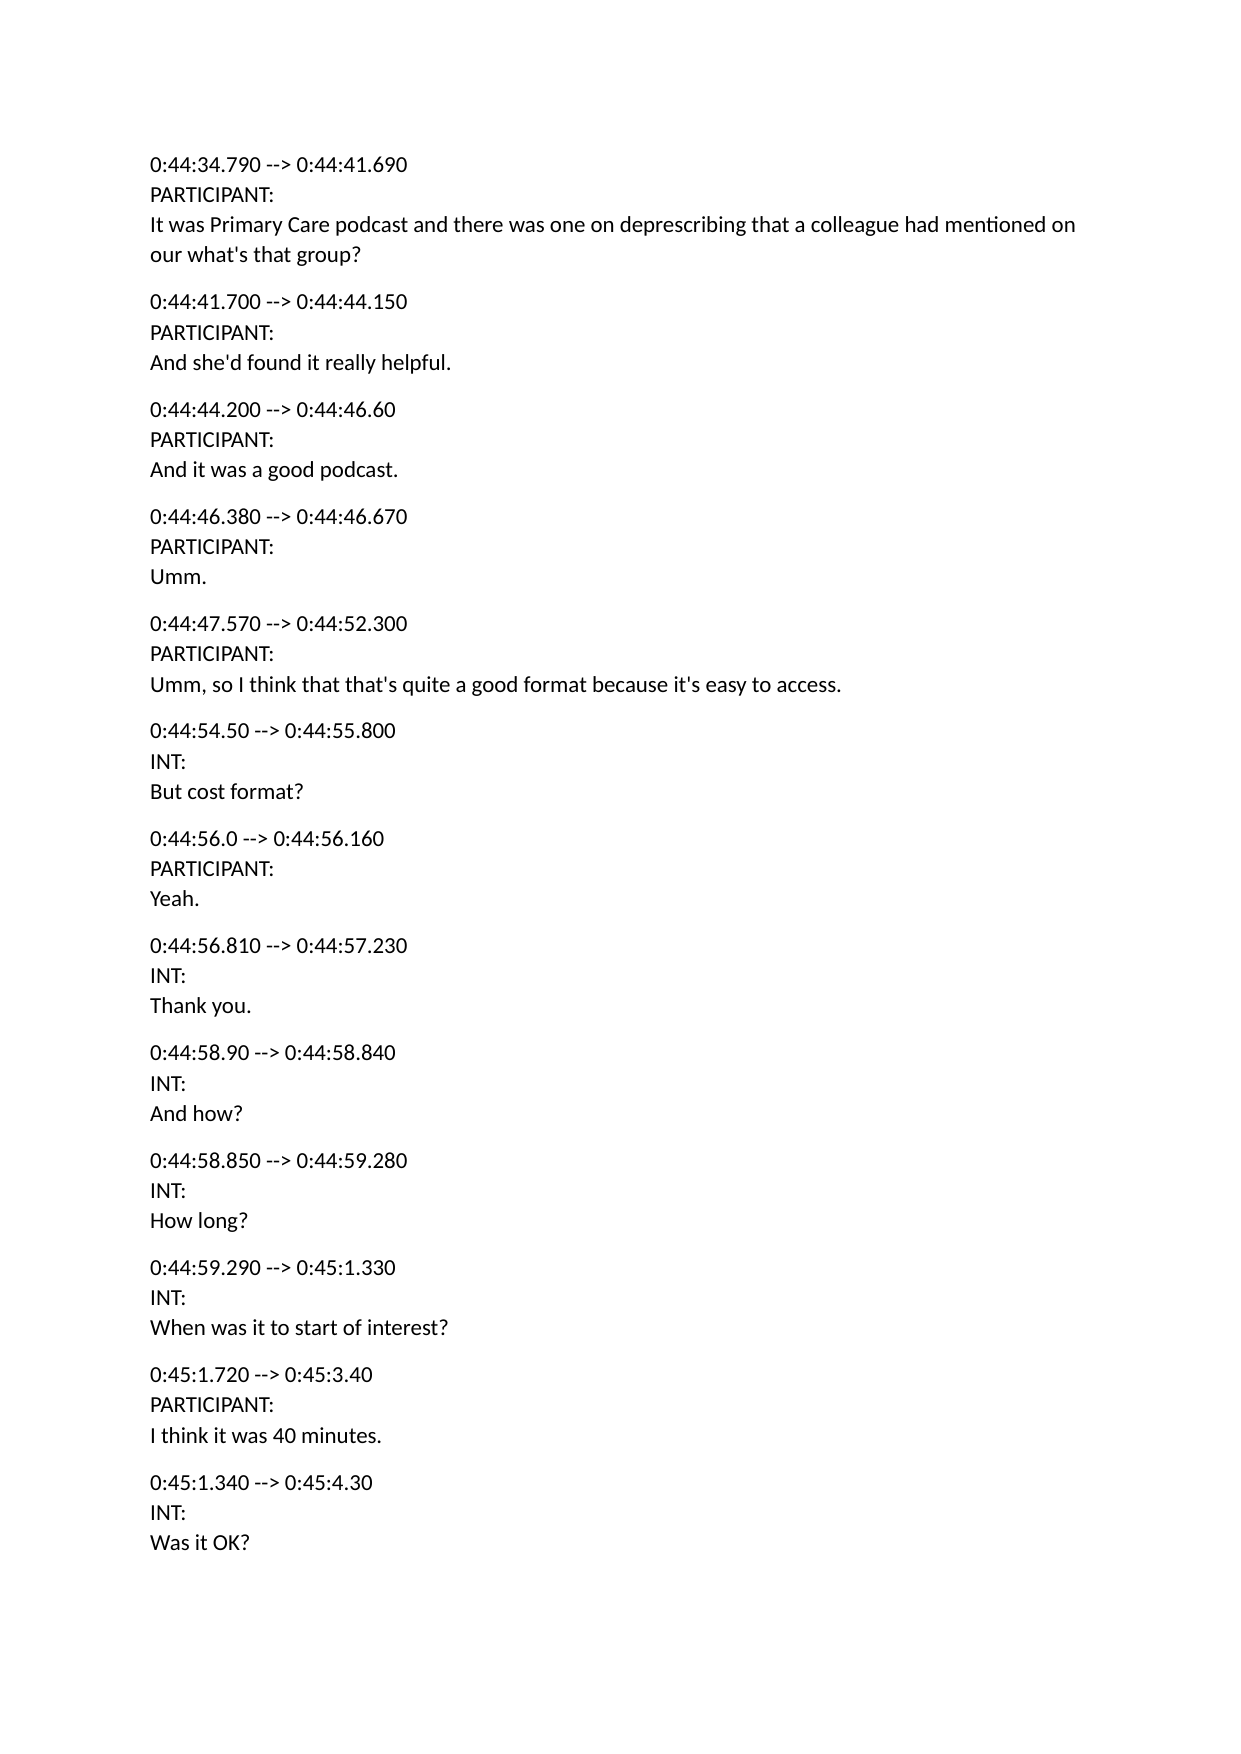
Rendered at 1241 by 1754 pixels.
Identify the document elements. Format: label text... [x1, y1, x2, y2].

text 0:44:58.90 --> 0:44:58.840 INT: And how? [150, 1038, 1090, 1127]
text 0:44:54.50 --> 0:44:55.800 INT: But cost format? [150, 717, 1090, 805]
text 0:45:1.720 --> 0:45:3.40 PARTICIPANT: I think it was 40 minutes. [150, 1360, 1090, 1449]
text 0:44:56.810 --> 0:44:57.230 INT: Thank you. [150, 931, 1090, 1020]
text 0:44:47.570 --> 0:44:52.300 PARTICIPANT: Umm, so I think that that's quite a good format because it's easy to access. [150, 609, 1090, 698]
text 0:44:34.790 --> 0:44:41.690 PARTICIPANT: It was Primary Care podcast and there was one on deprescribing that a colleague had mentioned on our what's that group? [150, 150, 1090, 269]
text 0:45:1.340 --> 0:45:4.30 INT: Was it OK? [150, 1468, 1090, 1556]
text 0:44:59.290 --> 0:45:1.330 INT: When was it to start of interest? [150, 1253, 1090, 1342]
text 0:44:41.700 --> 0:44:44.150 PARTICIPANT: And she'd found it really helpful. [150, 287, 1090, 376]
text 0:44:58.850 --> 0:44:59.280 INT: How long? [150, 1146, 1090, 1234]
text 0:44:56.0 --> 0:44:56.160 PARTICIPANT: Yeah. [150, 824, 1090, 912]
text 0:44:46.380 --> 0:44:46.670 PARTICIPANT: Umm. [150, 502, 1090, 591]
text 0:44:44.200 --> 0:44:46.60 PARTICIPANT: And it was a good podcast. [150, 395, 1090, 483]
